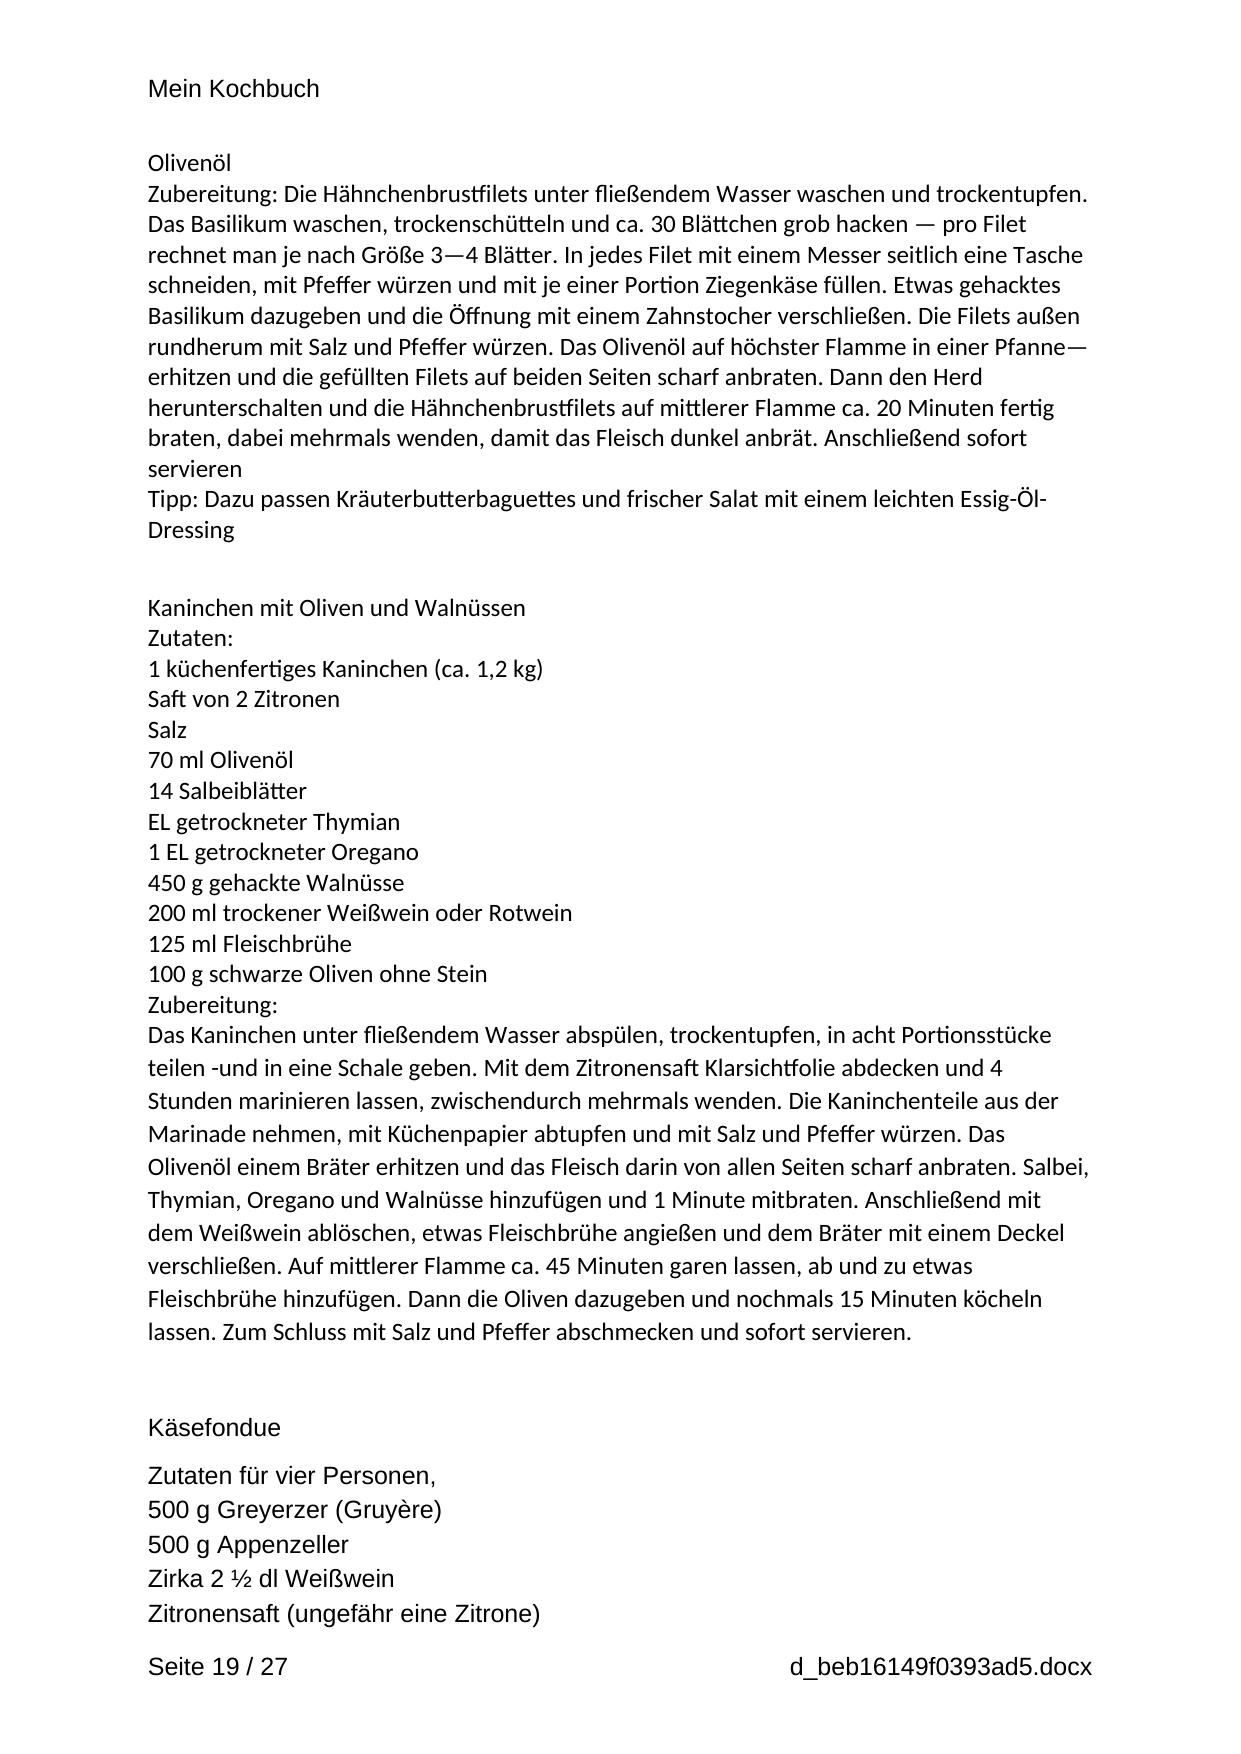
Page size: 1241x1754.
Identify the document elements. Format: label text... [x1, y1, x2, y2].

text 125 ml Fleischbrühe [148, 928, 1093, 958]
text Zirka 2 ½ dl Weißwein [148, 1564, 1093, 1593]
text Zubereitung: [148, 989, 1093, 1019]
text Olivenöl [148, 148, 1093, 178]
text Salz [148, 714, 1093, 745]
text Zutaten: [148, 623, 1093, 653]
text EL getrockneter Thymian [148, 806, 1093, 836]
text Zubereitung: Die Hähnchenbrustfilets unter fließendem Wasser waschen und trockentupfen. Das Basilikum waschen, trockenschütteln und ca. 30 Blättchen grob hacken — pro Filet rechnet man je nach Größe 3—4 Blätter. In jedes Filet mit einem Messer seitlich eine Tasche schneiden, mit Pfeffer würzen und mit je einer Portion Ziegenkäse füllen. Etwas gehacktes Basilikum dazugeben und die Öffnung mit einem Zahnstocher verschließen. Die Filets außen rundherum mit Salz und Pfeffer würzen. Das Olivenöl auf höchster Flamme in einer Pfanne— erhitzen und die gefüllten Filets auf beiden Seiten scharf anbraten. Dann den Herd herunterschalten und die Hähnchenbrustfilets auf mittlerer Flamme ca. 20 Minuten fertig braten, dabei mehrmals wenden, damit das Fleisch dunkel anbrät. Anschließend sofort servieren [148, 178, 1093, 483]
text Käsefondue [148, 1413, 1093, 1442]
text 500 g Greyerzer (Gruyère) [148, 1495, 1093, 1524]
text Das Kaninchen unter fließendem Wasser abspülen, trockentupfen, in acht Portionsstücke teilen -und in eine Schale geben. Mit dem Zitronensaft Klarsichtfolie abdecken und 4 Stunden marinieren lassen, zwischendurch mehrmals wenden. Die Kaninchenteile aus der Marinade nehmen, mit Küchenpapier abtupfen und mit Salz und Pfeffer würzen. Das Olivenöl einem Bräter erhitzen und das Fleisch darin von allen Seiten scharf anbraten. Salbei, Thymian, Oregano und Walnüsse hinzufügen und 1 Minute mitbraten. Anschließend mit dem Weißwein ablöschen, etwas Fleischbrühe angießen und dem Bräter mit einem Deckel verschließen. Auf mittlerer Flamme ca. 45 Minuten garen lassen, ab und zu etwas Fleischbrühe hinzufügen. Dann die Oliven dazugeben und nochmals 15 Minuten köcheln lassen. Zum Schluss mit Salz und Pfeffer abschmecken und sofort servieren. [148, 1019, 1093, 1346]
text 500 g Appenzeller [148, 1529, 1093, 1558]
text 450 g gehackte Walnüsse [148, 867, 1093, 897]
text Tipp: Dazu passen Kräuterbutterbaguettes und frischer Salat mit einem leichten Essig-Öl-Dressing [148, 483, 1093, 544]
text Zutaten für vier Personen, [148, 1461, 1093, 1489]
text Saft von 2 Zitronen [148, 684, 1093, 714]
text 100 g schwarze Oliven ohne Stein [148, 958, 1093, 989]
text Zitronensaft (ungefähr eine Zitrone) [148, 1598, 1093, 1627]
text 14 Salbeiblätter [148, 775, 1093, 806]
text 1 EL getrockneter Oregano [148, 836, 1093, 867]
text 1 küchenfertiges Kaninchen (ca. 1,2 kg) [148, 653, 1093, 684]
text Kaninchen mit Oliven und Walnüssen [148, 592, 1093, 623]
text 200 ml trockener Weißwein oder Rotwein [148, 897, 1093, 928]
text 70 ml Olivenöl [148, 745, 1093, 775]
